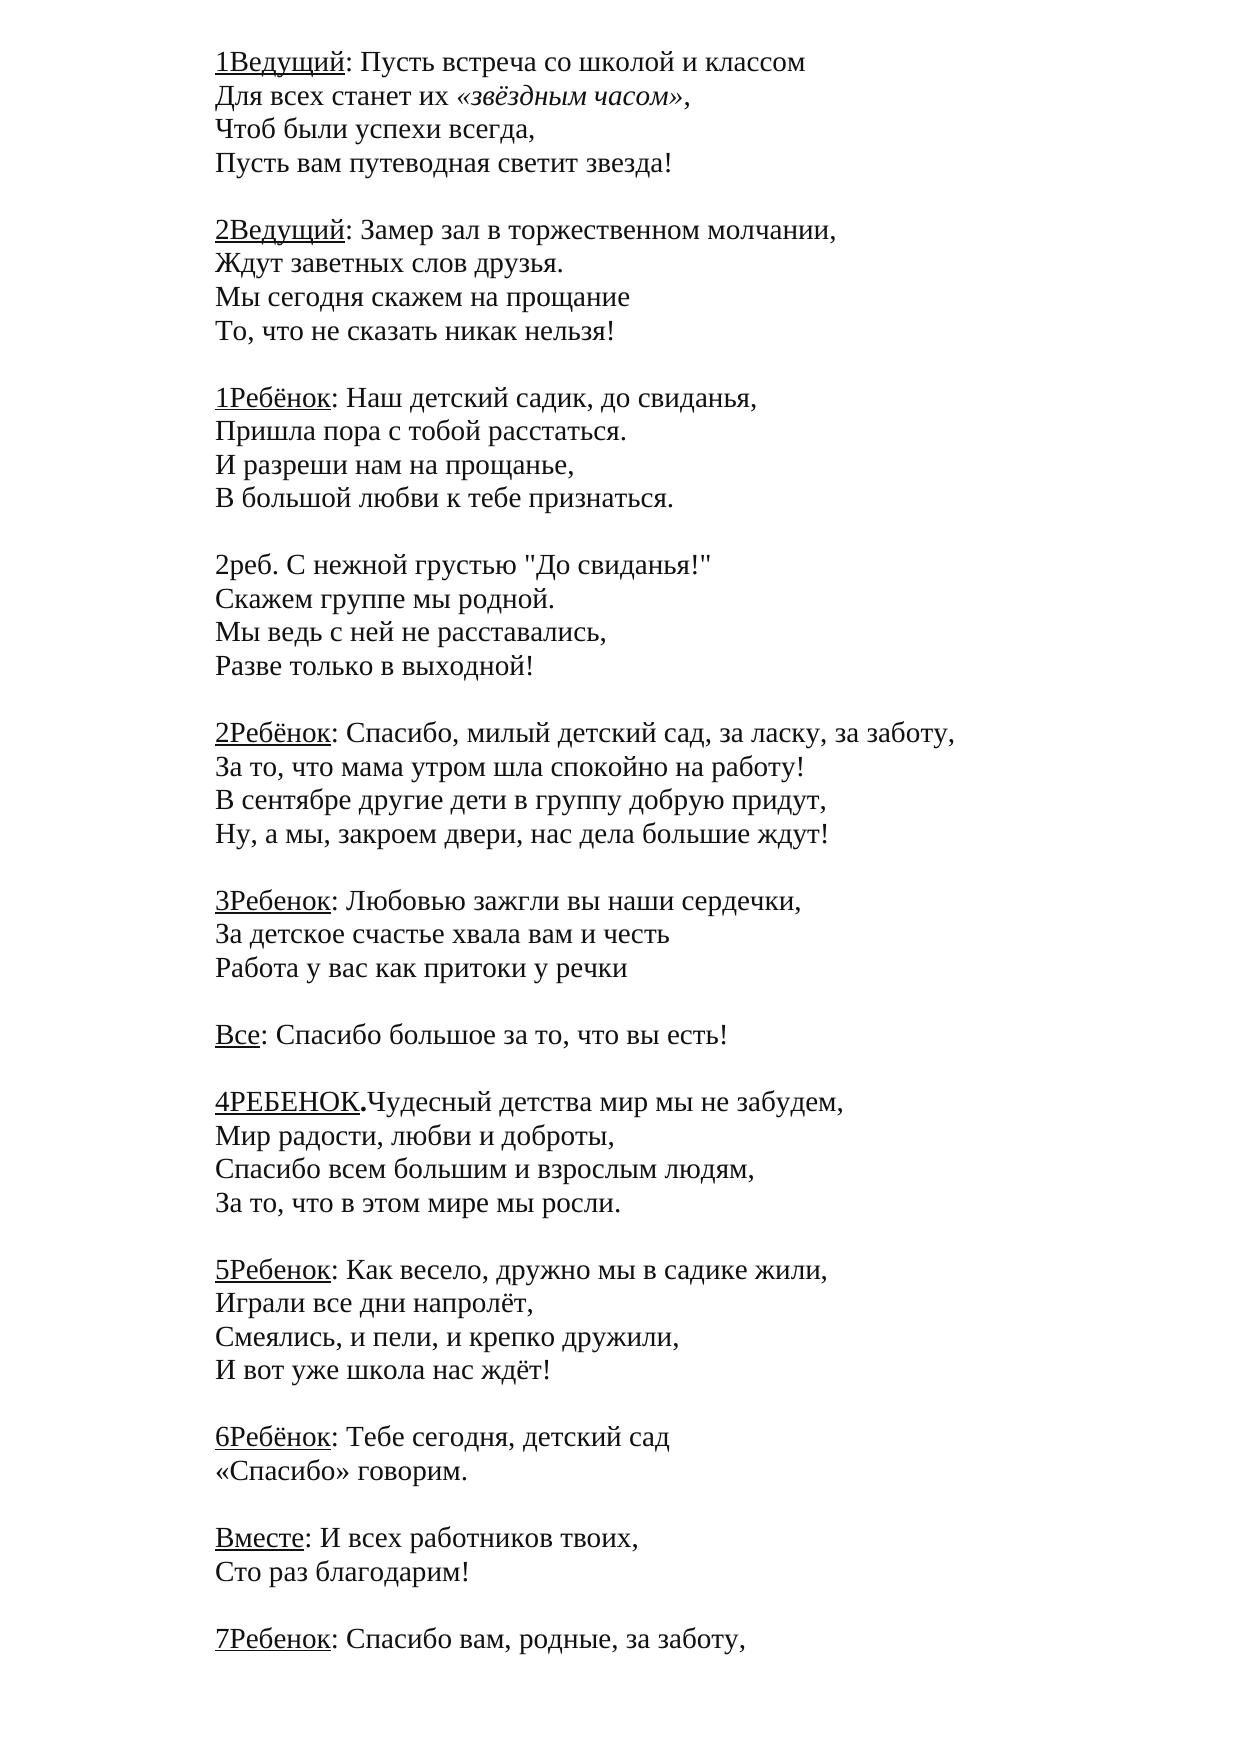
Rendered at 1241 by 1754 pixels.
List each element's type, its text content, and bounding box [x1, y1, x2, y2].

text Ну, а мы, закроем двери, нас дела большие ждут! [177, 816, 1152, 849]
text И вот уже школа нас ждёт! [177, 1352, 1152, 1386]
text За то, что в этом мире мы росли. [177, 1185, 1152, 1218]
text Ждут заветных слов друзья. [177, 246, 1152, 279]
text Чтоб были успехи всегда, [177, 111, 1152, 145]
text Смеялись, и пели, и крепко дружили, [177, 1319, 1152, 1352]
text Пришла пора с тобой расстаться. [177, 413, 1152, 447]
text В сентябре другие дети в группу добрую придут, [177, 782, 1152, 816]
text 2Ведущий: Замер зал в торжественном молчании, [177, 212, 1152, 246]
text Для всех станет их «звёздным часом», [177, 78, 1152, 111]
text Все: Спасибо большое за то, что вы есть! [177, 1017, 1152, 1051]
text «Спасибо» говорим. [177, 1453, 1152, 1487]
text 7Ребенок: Спасибо вам, родные, за заботу, [177, 1621, 1152, 1654]
text 1Ребёнок: Наш детский садик, до свиданья, [177, 380, 1152, 413]
text 2Ребёнок: Спасибо, милый детский сад, за ласку, за заботу, [177, 715, 1152, 749]
text В большой любви к тебе признаться. [177, 480, 1152, 514]
text Мы сегодня скажем на прощание [177, 279, 1152, 313]
text За то, что мама утром шла спокойно на работу! [177, 749, 1152, 782]
text 4РЕБЕНОК.Чудесный детства мир мы не забудем, [177, 1084, 1152, 1118]
text 5Ребенок: Как весело, дружно мы в садике жили, [177, 1252, 1152, 1285]
text 3Ребенок: Любовью зажгли вы наши сердечки, [177, 883, 1152, 916]
text Вместе: И всех работников твоих, [177, 1520, 1152, 1554]
text 2реб. С нежной грустью "До свиданья!" [177, 547, 1152, 581]
text Пусть вам путеводная светит звезда! [177, 145, 1152, 178]
text Скажем группе мы родной. [177, 581, 1152, 614]
text Играли все дни напролёт, [177, 1285, 1152, 1319]
text 6Ребёнок: Тебе сегодня, детский сад [177, 1419, 1152, 1453]
text Сто раз благодарим! [177, 1554, 1152, 1587]
text 1Ведущий: Пусть встреча со школой и классом [177, 44, 1152, 78]
text То, что не сказать никак нельзя! [177, 313, 1152, 346]
text Мир радости, любви и доброты, [177, 1118, 1152, 1151]
text Работа у вас как притоки у речки [177, 950, 1152, 983]
text За детское счастье хвала вам и честь [177, 916, 1152, 950]
text Спасибо всем большим и взрослым людям, [177, 1151, 1152, 1185]
text Разве только в выходной! [177, 648, 1152, 682]
text И разреши нам на прощанье, [177, 447, 1152, 480]
text Мы ведь с ней не расставались, [177, 614, 1152, 648]
